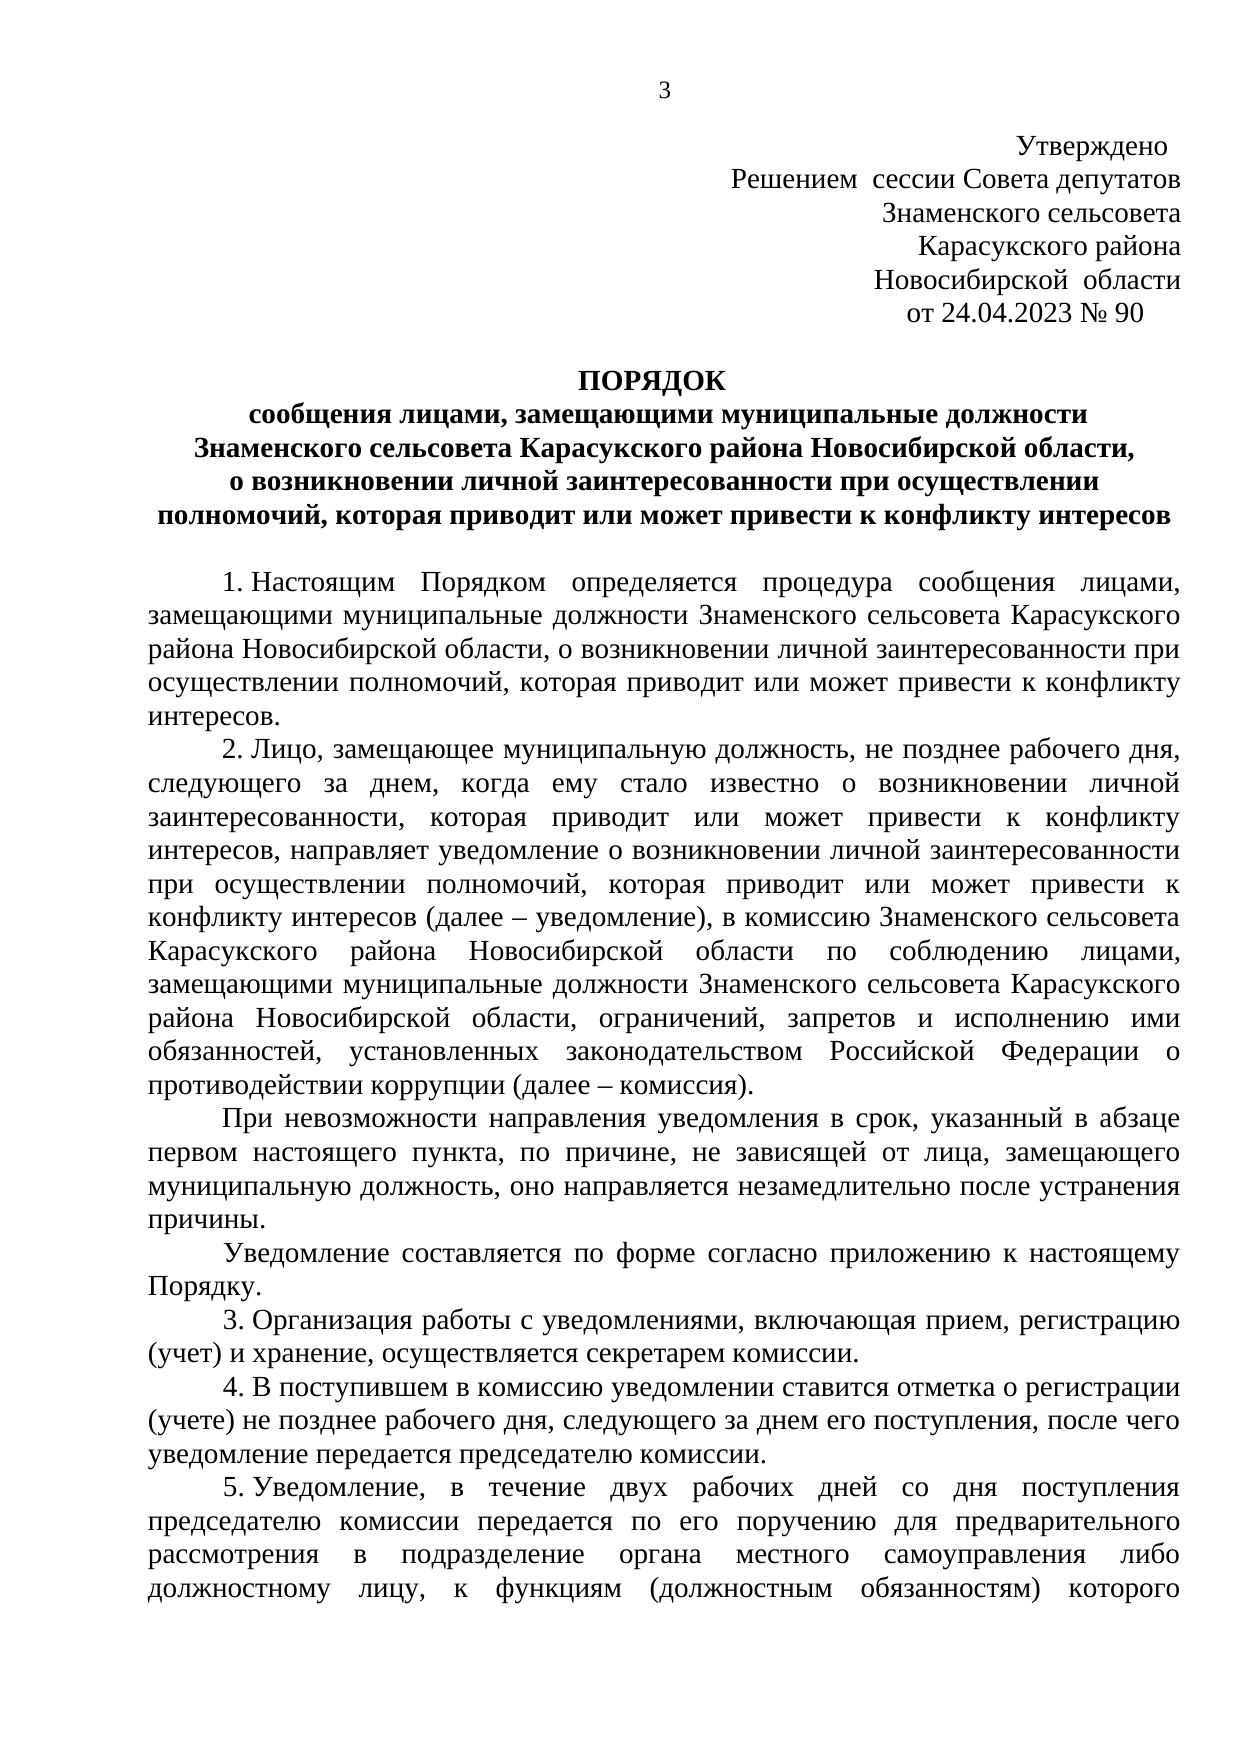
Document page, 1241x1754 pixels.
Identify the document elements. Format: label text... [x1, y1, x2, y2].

text Новосибирской области [148, 262, 1181, 296]
text 4. В поступившем в комиссию уведомлении ставится отметка о регистрации (учете) не позднее рабочего дня, следующего за днем его поступления, после чего уведомление передается председателю комиссии. [148, 1369, 1181, 1469]
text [148, 1469, 1181, 1604]
text При невозможности направления уведомления в срок, указанный в абзаце первом настоящего пункта, по причине, не зависящей от лица, замещающего муниципальную должность, оно направляется незамедлительно после устранения причины. [148, 1101, 1181, 1235]
text Решением сессии Совета депутатов [148, 161, 1181, 195]
text ПОРЯДОК [148, 363, 1181, 396]
text Утверждено [148, 128, 1181, 161]
text Знаменского сельсовета [148, 195, 1181, 228]
text Уведомление составляется по форме согласно приложению к настоящему Порядку. [148, 1235, 1181, 1302]
text сообщения лицами, замещающими муниципальные должности [148, 396, 1181, 430]
text 1. Настоящим Порядком определяется процедура сообщения лицами, замещающими муниципальные должности Знаменского сельсовета Карасукского района Новосибирской области, о возникновении личной заинтересованности при осуществлении полномочий, которая приводит или может привести к конфликту интересов. [148, 564, 1181, 732]
text от 24.04.2023 № 90 [148, 296, 1181, 329]
text Карасукского района [148, 228, 1181, 262]
text 3. Организация работы с уведомлениями, включающая прием, регистрацию (учет) и хранение, осуществляется секретарем комиссии. [148, 1302, 1181, 1369]
text о возникновении личной заинтересованности при осуществлении полномочий, которая приводит или может привести к конфликту интересов [148, 463, 1181, 530]
text Знаменского сельсовета Карасукского района Новосибирской области, [148, 430, 1181, 463]
text 2. Лицо, замещающее муниципальную должность, не позднее рабочего дня, следующего за днем, когда ему стало известно о возникновении личной заинтересованности, которая приводит или может привести к конфликту интересов, направляет уведомление о возникновении личной заинтересованности при осуществлении полномочий, которая приводит или может привести к конфликту интересов (далее – уведомление), в комиссию Знаменского сельсовета Карасукского района Новосибирской области по соблюдению лицами, замещающими муниципальные должности Знаменского сельсовета Карасукского района Новосибирской области, ограничений, запретов и исполнению ими обязанностей, установленных законодательством Российской Федерации о противодействии коррупции (далее – комиссия). [148, 732, 1181, 1101]
